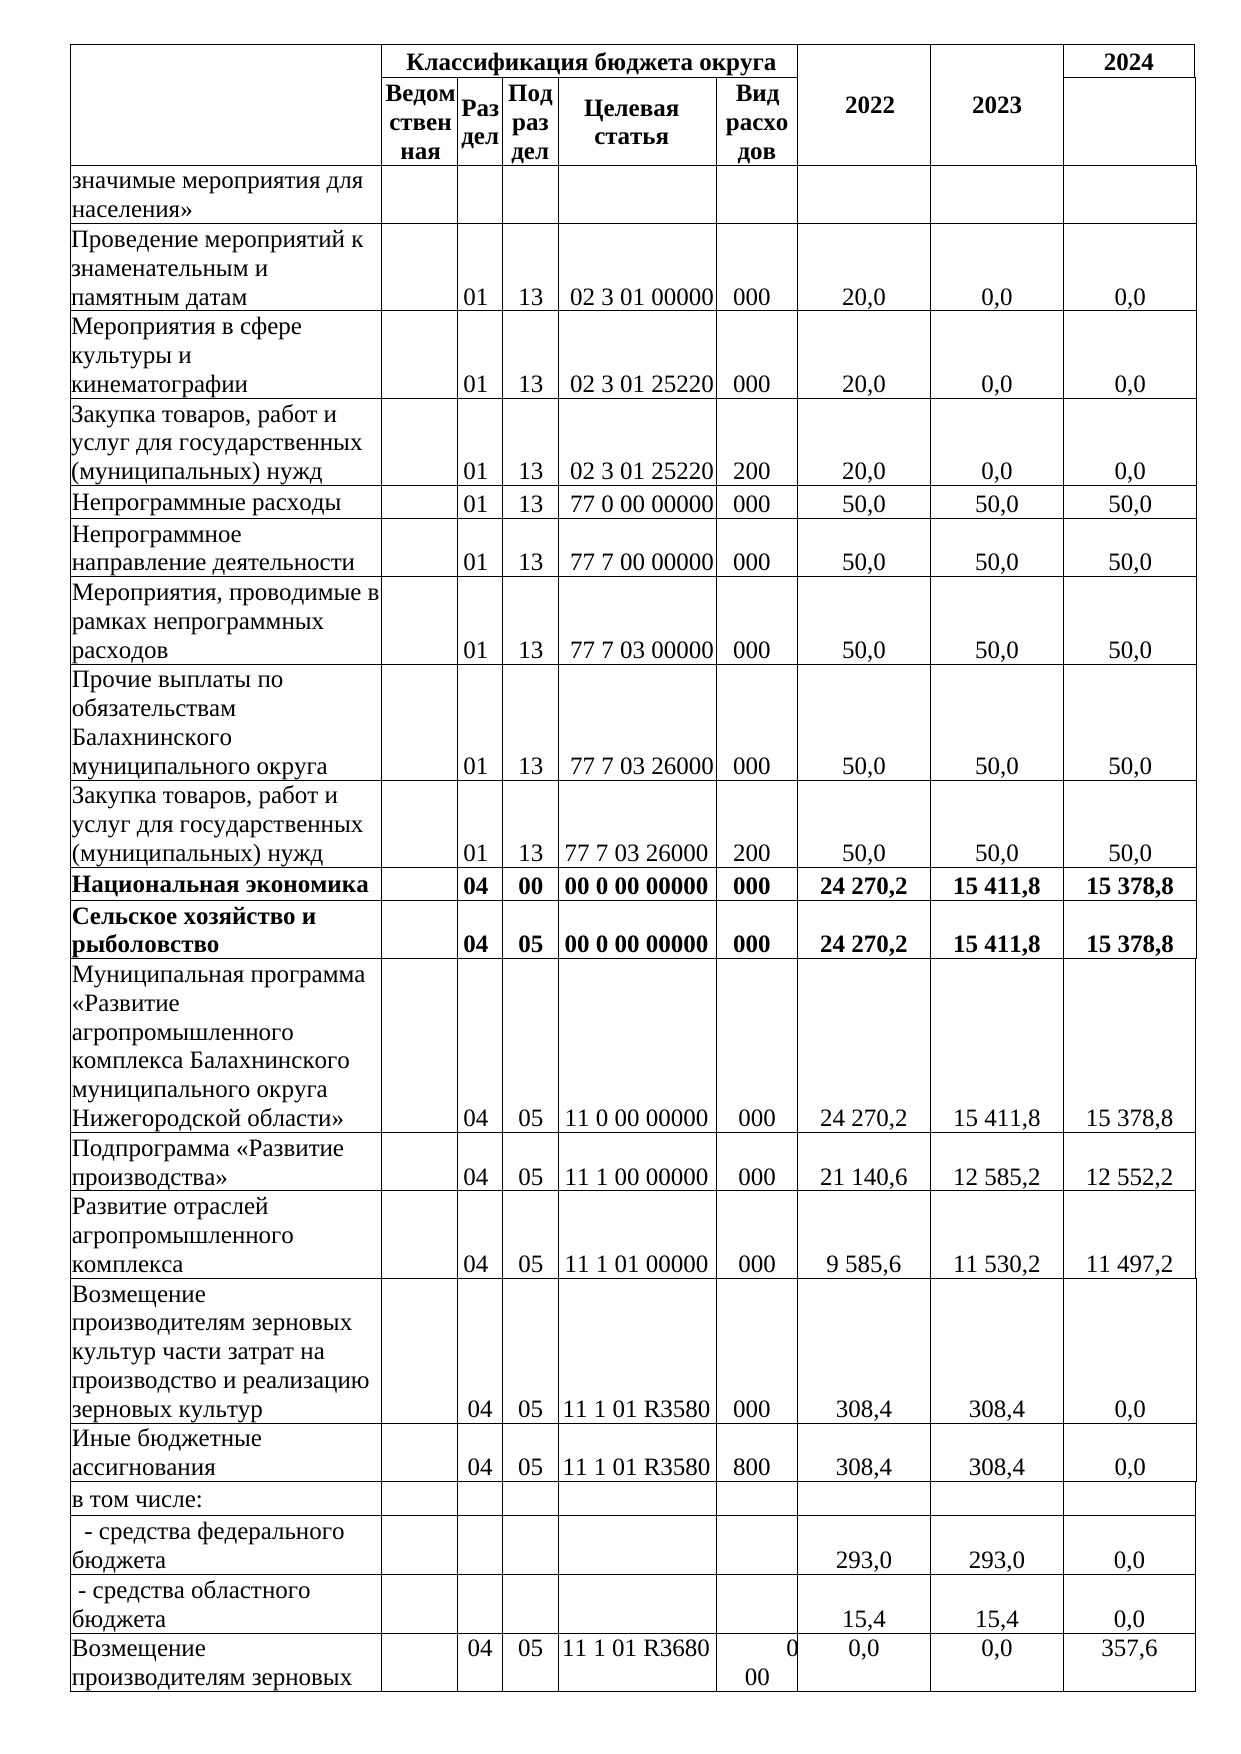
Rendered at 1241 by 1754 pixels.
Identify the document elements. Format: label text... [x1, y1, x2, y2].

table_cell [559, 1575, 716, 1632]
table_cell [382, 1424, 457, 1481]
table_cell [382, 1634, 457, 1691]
table_cell Раз дел [458, 78, 502, 164]
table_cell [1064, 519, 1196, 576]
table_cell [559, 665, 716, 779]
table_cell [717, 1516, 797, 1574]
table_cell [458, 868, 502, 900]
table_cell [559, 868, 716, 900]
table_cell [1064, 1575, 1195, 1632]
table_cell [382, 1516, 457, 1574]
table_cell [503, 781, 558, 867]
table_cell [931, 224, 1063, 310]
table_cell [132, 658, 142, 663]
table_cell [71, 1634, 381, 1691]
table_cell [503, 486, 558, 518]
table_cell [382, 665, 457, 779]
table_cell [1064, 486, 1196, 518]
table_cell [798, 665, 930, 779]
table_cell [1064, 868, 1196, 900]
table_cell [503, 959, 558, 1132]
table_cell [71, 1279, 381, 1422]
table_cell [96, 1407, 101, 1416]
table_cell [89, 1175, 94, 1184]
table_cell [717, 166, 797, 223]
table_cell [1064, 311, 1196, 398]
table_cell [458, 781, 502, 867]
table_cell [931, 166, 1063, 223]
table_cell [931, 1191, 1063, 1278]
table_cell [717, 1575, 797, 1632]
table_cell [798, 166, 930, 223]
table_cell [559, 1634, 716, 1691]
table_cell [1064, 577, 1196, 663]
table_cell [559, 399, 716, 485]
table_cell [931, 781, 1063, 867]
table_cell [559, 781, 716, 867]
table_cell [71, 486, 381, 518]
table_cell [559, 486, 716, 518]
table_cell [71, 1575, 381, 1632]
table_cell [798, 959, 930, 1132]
table_header 2024 [1064, 45, 1194, 77]
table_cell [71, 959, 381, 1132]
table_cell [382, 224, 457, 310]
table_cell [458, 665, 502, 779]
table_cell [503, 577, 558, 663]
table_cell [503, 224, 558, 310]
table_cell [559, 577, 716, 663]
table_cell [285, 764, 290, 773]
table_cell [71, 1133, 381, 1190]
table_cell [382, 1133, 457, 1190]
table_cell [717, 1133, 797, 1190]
table_cell Под раз дел [503, 78, 558, 164]
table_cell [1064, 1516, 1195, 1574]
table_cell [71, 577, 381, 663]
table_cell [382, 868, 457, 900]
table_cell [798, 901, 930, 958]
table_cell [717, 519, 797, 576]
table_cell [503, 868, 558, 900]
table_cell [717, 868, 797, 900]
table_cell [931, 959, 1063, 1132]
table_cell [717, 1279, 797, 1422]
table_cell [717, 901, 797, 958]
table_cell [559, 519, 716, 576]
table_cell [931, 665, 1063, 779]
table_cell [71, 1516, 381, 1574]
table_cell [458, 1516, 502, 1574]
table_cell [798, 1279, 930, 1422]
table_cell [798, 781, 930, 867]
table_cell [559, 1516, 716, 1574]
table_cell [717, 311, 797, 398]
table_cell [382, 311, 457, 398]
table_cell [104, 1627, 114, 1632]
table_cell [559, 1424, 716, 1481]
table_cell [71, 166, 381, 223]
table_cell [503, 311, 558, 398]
table_cell Ведом ствен ная [382, 78, 457, 164]
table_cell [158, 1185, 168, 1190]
table_header 2023 [931, 45, 1063, 164]
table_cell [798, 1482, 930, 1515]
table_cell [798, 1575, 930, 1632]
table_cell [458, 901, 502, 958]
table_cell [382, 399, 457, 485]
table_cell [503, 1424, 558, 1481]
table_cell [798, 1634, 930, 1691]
table_cell [1064, 78, 1195, 164]
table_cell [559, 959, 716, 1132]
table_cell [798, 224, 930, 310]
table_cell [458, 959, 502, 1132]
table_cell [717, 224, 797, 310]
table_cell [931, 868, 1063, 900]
table_header 2022 [798, 45, 930, 164]
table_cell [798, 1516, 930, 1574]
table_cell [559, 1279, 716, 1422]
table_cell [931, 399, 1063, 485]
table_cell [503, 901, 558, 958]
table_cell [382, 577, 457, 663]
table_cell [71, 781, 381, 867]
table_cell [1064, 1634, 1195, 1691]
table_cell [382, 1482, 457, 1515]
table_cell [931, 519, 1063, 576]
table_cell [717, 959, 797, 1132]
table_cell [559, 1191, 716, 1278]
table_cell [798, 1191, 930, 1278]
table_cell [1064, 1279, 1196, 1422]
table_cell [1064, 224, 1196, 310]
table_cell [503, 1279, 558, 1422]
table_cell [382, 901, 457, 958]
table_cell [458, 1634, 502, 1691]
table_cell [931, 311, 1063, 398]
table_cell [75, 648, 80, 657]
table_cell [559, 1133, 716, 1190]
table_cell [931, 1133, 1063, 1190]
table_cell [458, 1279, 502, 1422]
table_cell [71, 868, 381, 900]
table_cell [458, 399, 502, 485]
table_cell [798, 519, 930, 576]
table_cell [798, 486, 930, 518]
table_cell Вид расхо дов [717, 78, 797, 164]
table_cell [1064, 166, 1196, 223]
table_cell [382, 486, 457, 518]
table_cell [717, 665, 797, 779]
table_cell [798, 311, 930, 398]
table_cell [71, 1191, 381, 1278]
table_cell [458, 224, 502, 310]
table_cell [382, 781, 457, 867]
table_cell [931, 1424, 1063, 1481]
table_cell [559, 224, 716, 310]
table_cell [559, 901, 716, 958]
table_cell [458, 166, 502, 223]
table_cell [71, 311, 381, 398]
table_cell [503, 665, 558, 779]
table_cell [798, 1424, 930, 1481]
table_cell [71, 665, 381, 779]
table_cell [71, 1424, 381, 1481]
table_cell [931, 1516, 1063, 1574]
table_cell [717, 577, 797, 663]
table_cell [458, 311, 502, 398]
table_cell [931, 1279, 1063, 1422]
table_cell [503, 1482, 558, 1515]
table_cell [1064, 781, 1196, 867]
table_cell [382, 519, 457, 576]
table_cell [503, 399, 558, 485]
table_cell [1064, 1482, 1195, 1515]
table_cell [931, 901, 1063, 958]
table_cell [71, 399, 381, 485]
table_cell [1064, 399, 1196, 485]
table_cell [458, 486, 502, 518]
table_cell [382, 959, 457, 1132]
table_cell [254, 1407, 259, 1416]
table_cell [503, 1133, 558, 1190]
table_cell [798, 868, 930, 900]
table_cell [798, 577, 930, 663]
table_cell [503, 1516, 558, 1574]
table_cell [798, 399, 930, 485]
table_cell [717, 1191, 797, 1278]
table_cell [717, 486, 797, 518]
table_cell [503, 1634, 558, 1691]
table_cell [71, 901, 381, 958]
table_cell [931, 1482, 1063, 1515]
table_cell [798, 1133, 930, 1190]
table_cell Целевая статья [559, 78, 716, 164]
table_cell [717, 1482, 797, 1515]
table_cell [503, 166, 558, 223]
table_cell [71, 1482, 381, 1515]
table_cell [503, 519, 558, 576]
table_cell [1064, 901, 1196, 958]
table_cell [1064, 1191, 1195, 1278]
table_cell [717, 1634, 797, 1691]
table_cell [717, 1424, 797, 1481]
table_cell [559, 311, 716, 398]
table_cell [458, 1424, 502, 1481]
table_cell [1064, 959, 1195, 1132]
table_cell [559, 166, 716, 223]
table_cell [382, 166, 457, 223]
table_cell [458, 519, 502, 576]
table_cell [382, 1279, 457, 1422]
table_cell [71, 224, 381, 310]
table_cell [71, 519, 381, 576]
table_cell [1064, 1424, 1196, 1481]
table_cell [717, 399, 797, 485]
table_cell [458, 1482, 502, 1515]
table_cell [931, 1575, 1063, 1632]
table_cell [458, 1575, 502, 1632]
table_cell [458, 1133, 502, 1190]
table_header [71, 45, 381, 164]
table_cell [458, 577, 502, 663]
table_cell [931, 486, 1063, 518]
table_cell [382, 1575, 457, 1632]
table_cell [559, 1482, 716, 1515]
table_header Классификация бюджета округа [382, 45, 797, 77]
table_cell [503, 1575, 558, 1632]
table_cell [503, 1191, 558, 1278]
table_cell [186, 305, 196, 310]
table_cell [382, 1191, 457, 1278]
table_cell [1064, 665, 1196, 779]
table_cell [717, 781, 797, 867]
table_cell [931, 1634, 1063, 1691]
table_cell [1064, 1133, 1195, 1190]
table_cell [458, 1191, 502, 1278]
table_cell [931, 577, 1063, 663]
